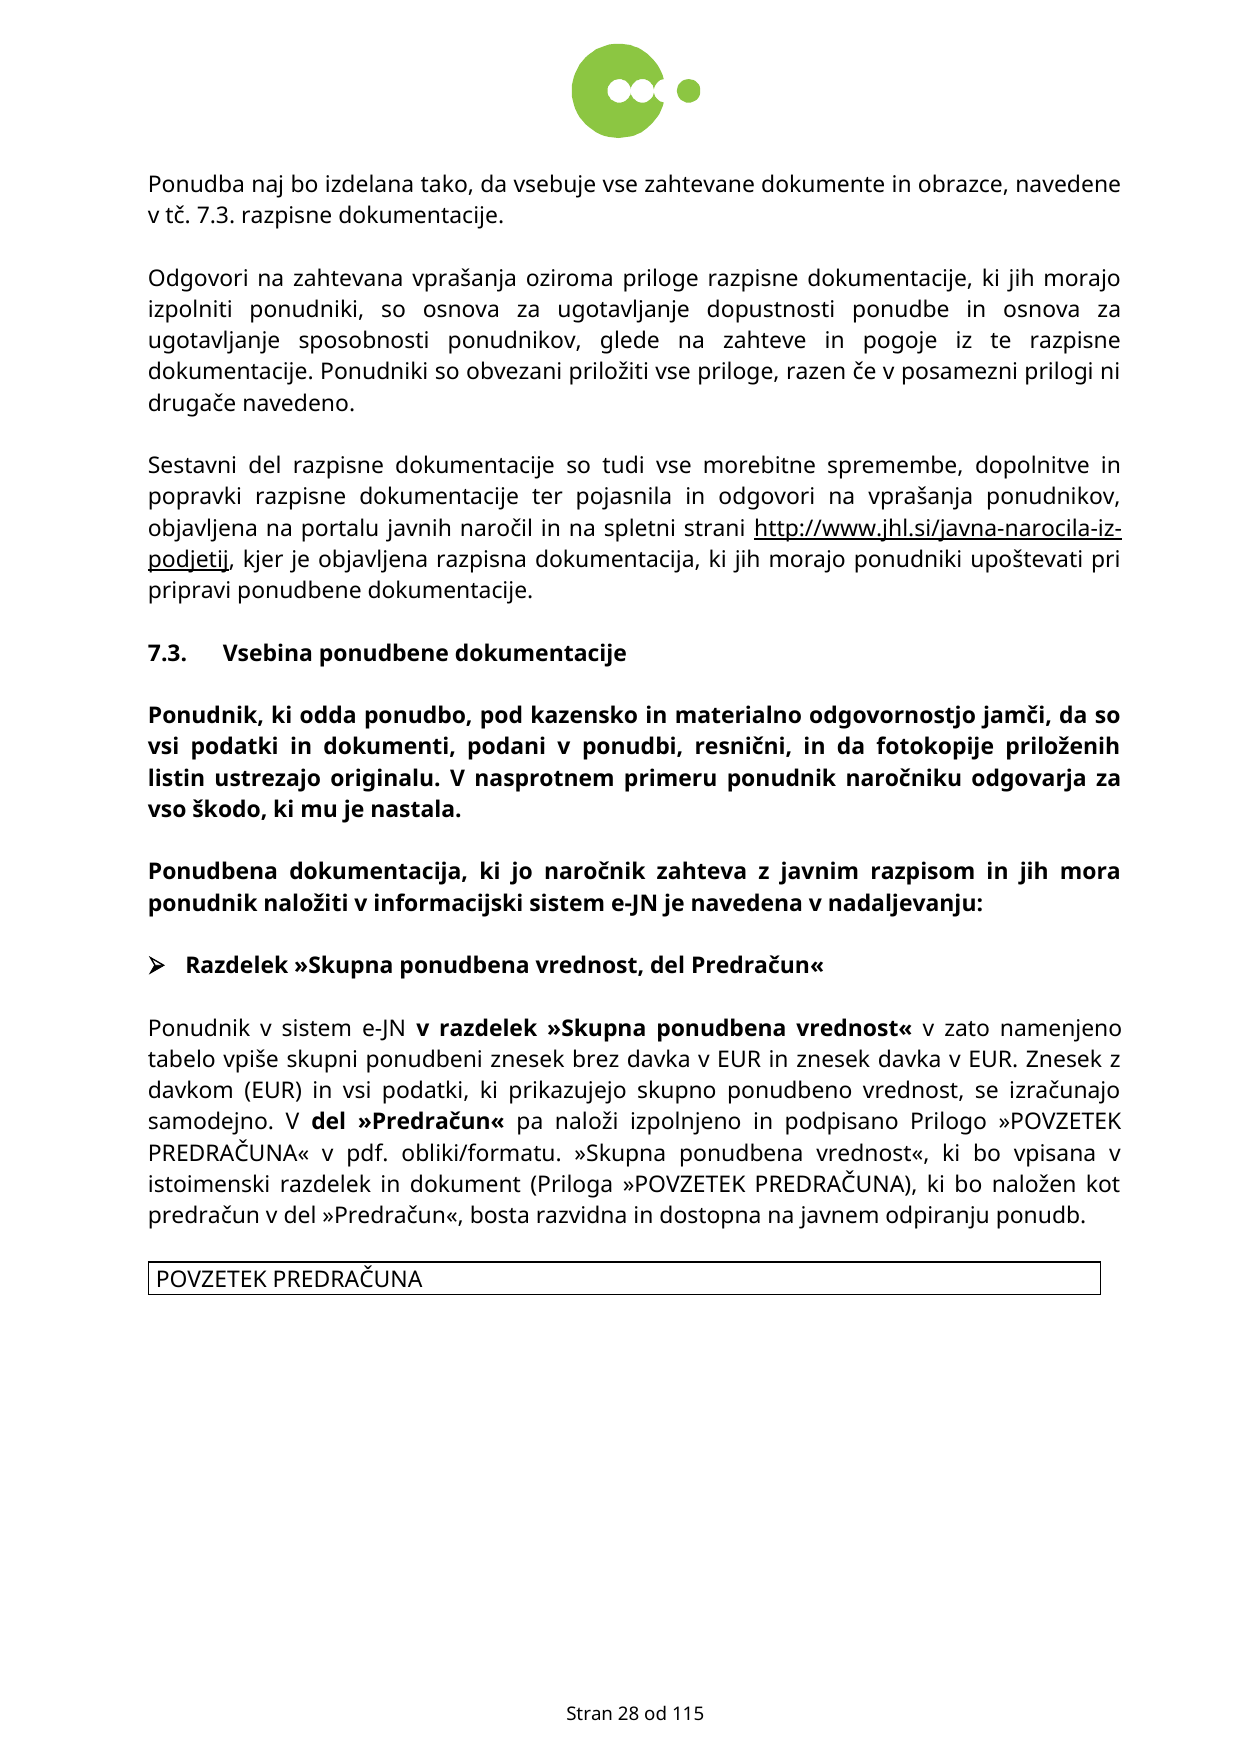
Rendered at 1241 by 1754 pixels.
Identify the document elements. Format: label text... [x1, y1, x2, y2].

table_header POVZETEK PREDRAČUNA [149, 1263, 1100, 1294]
list Razdelek »Skupna ponudbena vrednost, del Predračun« [148, 949, 1122, 980]
text Odgovori na zahtevana vprašanja oziroma priloge razpisne dokumentacije, ki jih morajo izpolniti ponudniki, so osnova za ugotavljanje dopustnosti ponudbe in osnova za ugotavljanje sposobnosti ponudnikov, glede na zahteve in pogoje iz te razpisne dokumentacije. Ponudniki so obvezani priložiti vse priloge, razen če v posamezni prilogi ni drugače navedeno. [148, 261, 1122, 418]
text Sestavni del razpisne dokumentacije so tudi vse morebitne spremembe, dopolnitve in popravki razpisne dokumentacije ter pojasnila in odgovori na vprašanja ponudnikov, objavljena na portalu javnih naročil in na spletni strani http://www.jhl.si/javna-narocila-iz-podjetij, kjer je objavljena razpisna dokumentacija, ki jih morajo ponudniki upoštevati pri pripravi ponudbene dokumentacije. [148, 449, 1122, 605]
list Vsebina ponudbene dokumentacije [148, 636, 1122, 668]
text Ponudnik v sistem e-JN v razdelek »Skupna ponudbena vrednost« v zato namenjeno tabelo vpiše skupni ponudbeni znesek brez davka v EUR in znesek davka v EUR. Znesek z davkom (EUR) in vsi podatki, ki prikazujejo skupno ponudbeno vrednost, se izračunajo samodejno. V del »Predračun« pa naloži izpolnjeno in podpisano Prilogo »POVZETEK PREDRAČUNA« v pdf. obliki/formatu. »Skupna ponudbena vrednost«, ki bo vpisana v istoimenski razdelek in dokument (Priloga »POVZETEK PREDRAČUNA), ki bo naložen kot predračun v del »Predračun«, bosta razvidna in dostopna na javnem odpiranju ponudb. [148, 1011, 1122, 1230]
text Ponudbena dokumentacija, ki jo naročnik zahteva z javnim razpisom in jih mora ponudnik naložiti v informacijski sistem e-JN je navedena v nadaljevanju: [148, 855, 1122, 918]
text Ponudba naj bo izdelana tako, da vsebuje vse zahtevane dokumente in obrazce, navedene v tč. 7.3. razpisne dokumentacije. [148, 168, 1122, 230]
text Ponudnik, ki odda ponudbo, pod kazensko in materialno odgovornostjo jamči, da so vsi podatki in dokumenti, podani v ponudbi, resnični, in da fotokopije priloženih listin ustrezajo originalu. V nasprotnem primeru ponudnik naročniku odgovarja za vso škodo, ki mu je nastala. [148, 699, 1122, 824]
